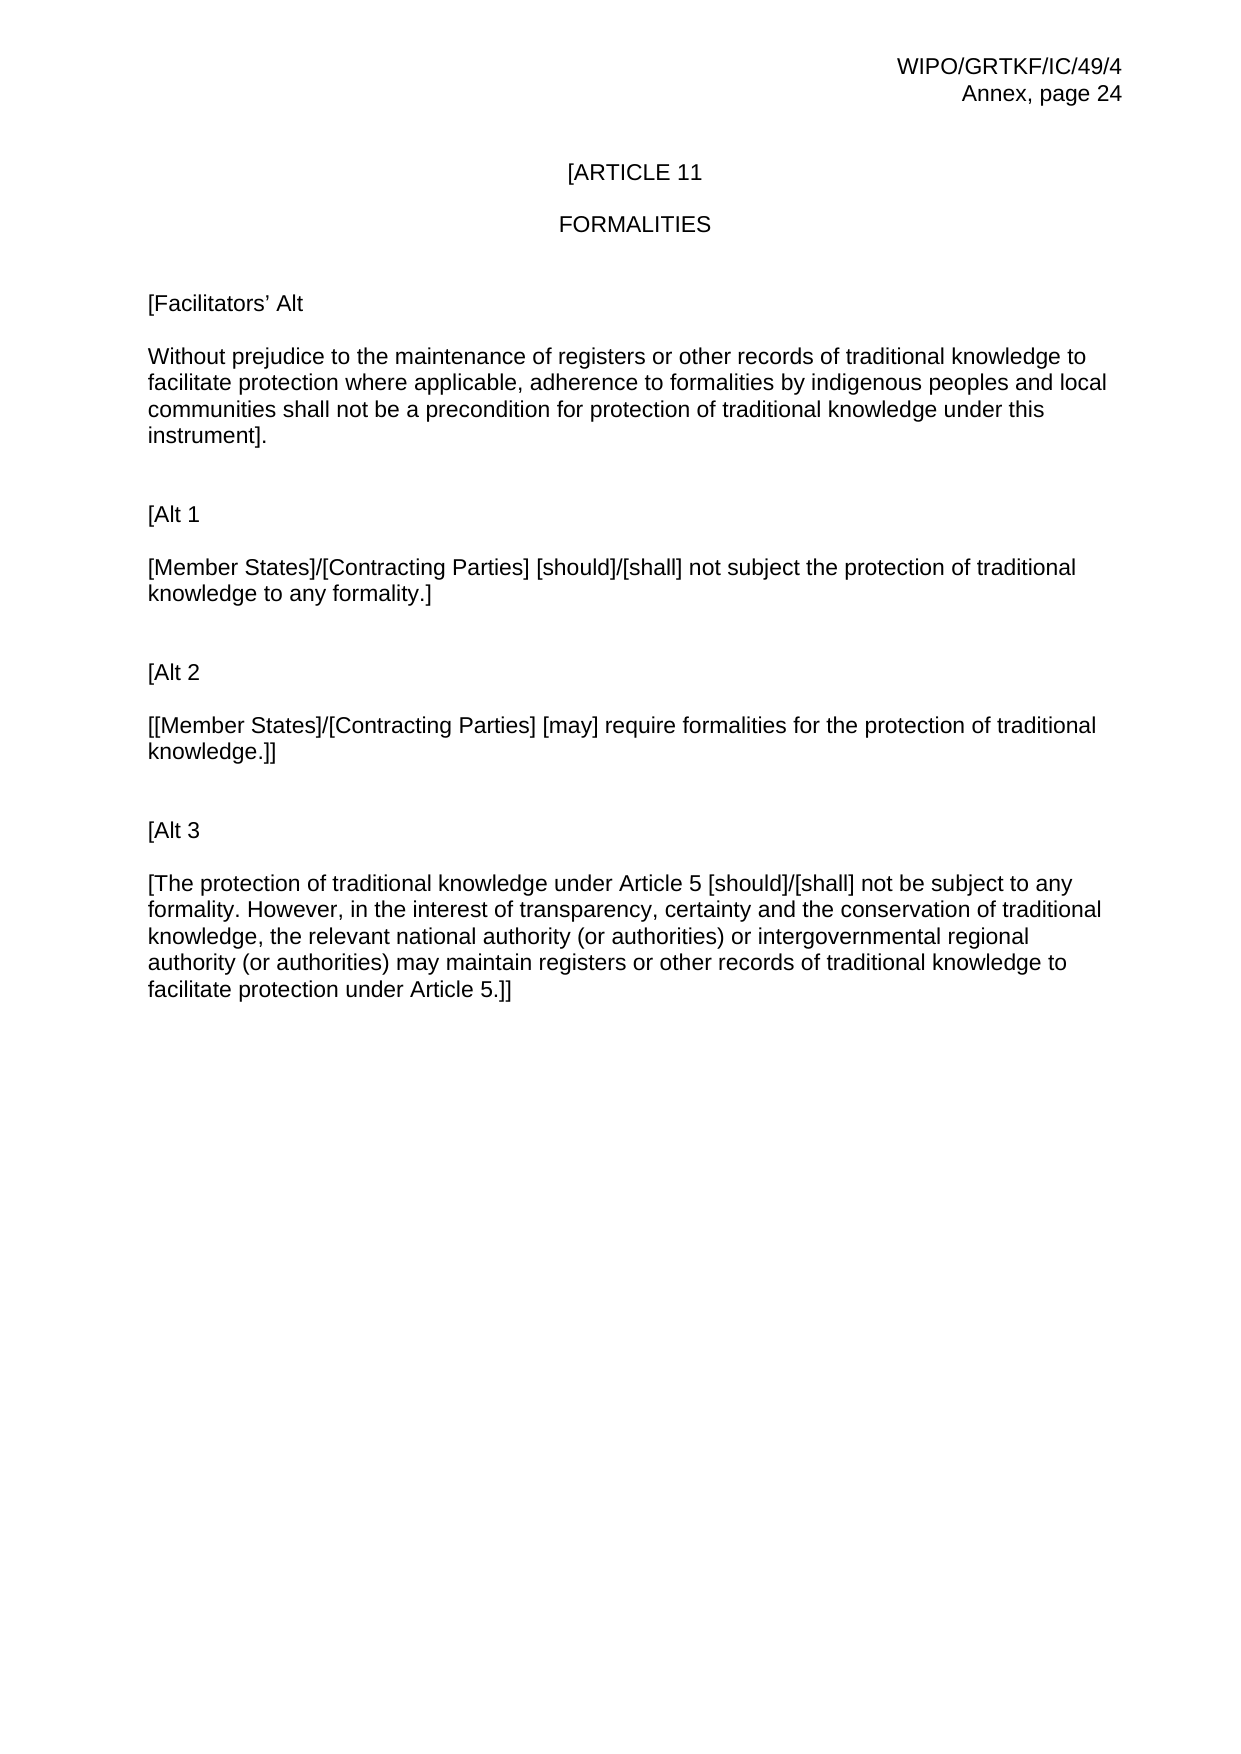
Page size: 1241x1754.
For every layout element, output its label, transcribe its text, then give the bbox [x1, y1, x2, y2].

text [Member States]/[Contracting Parties] [should]/[shall] not subject the protection of traditional knowledge to any formality.] [148, 554, 1122, 607]
text [Alt 2 [148, 659, 1122, 686]
text [The protection of traditional knowledge under Article 5 [should]/[shall] not be subject to any formality. However, in the interest of transparency, certainty and the conservation of traditional knowledge, the relevant national authority (or authorities) or intergovernmental regional authority (or authorities) may maintain registers or other records of traditional knowledge to facilitate protection under Article 5.]] [148, 870, 1122, 1002]
text [Facilitators’ Alt [148, 290, 1122, 317]
text FORMALITIES [148, 211, 1122, 238]
text [ARTICLE 11 [148, 158, 1122, 185]
text [Alt 3 [148, 817, 1122, 844]
text [[Member States]/[Contracting Parties] [may] require formalities for the protection of traditional knowledge.]] [148, 712, 1122, 765]
text Without prejudice to the maintenance of registers or other records of traditional knowledge to facilitate protection where applicable, adherence to formalities by indigenous peoples and local communities shall not be a precondition for protection of traditional knowledge under this instrument]. [148, 343, 1122, 448]
text [Alt 1 [148, 501, 1122, 527]
